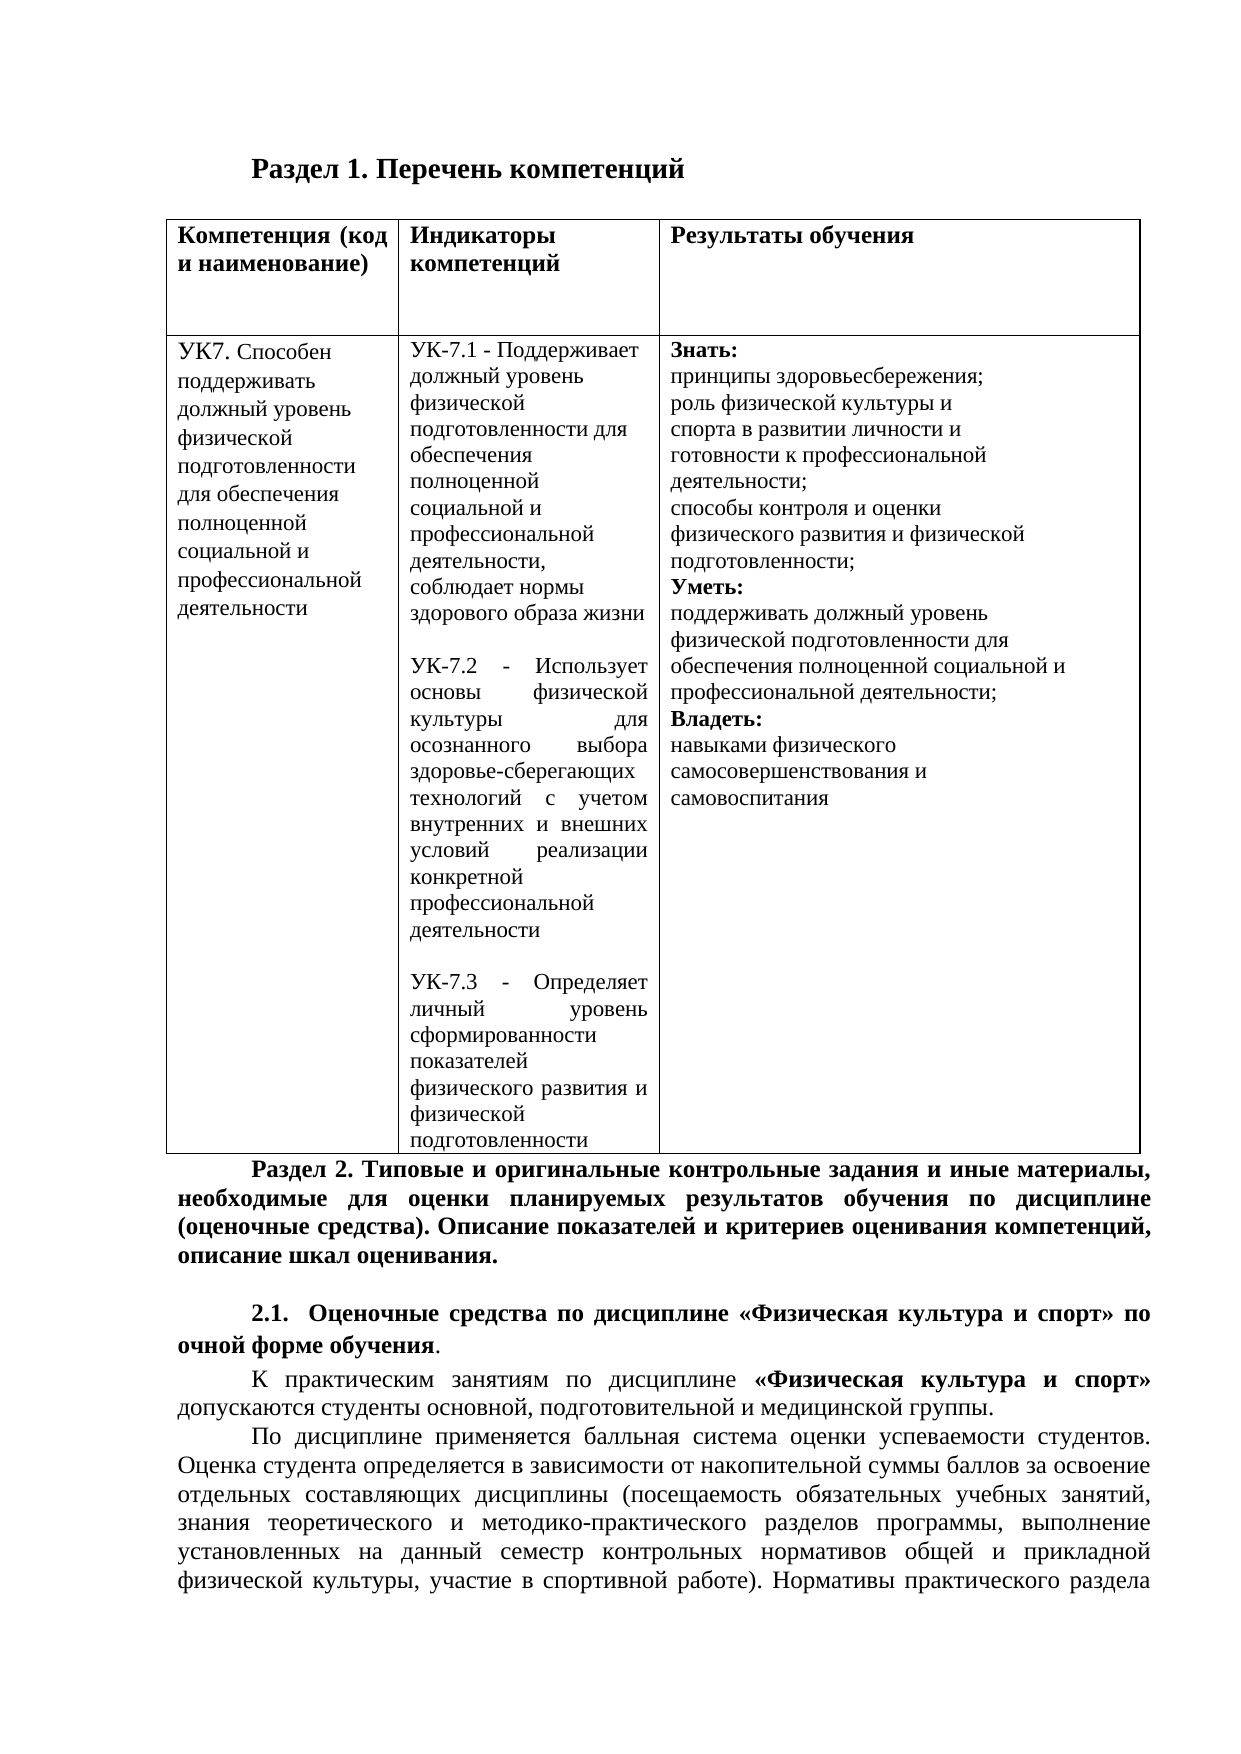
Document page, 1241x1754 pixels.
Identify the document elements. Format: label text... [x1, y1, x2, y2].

text Раздел 1. Перечень компетенций [177, 152, 1152, 185]
table_header Результаты обучения [660, 220, 1139, 335]
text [177, 1421, 1152, 1594]
text 2.1. Оценочные средства по дисциплине «Физическая культура и спорт» по очной форме обучения. [177, 1298, 1152, 1359]
text Раздел 2. Типовые и оригинальные контрольные задания и иные материалы, необходимые для оценки планируемых результатов обучения по дисциплине (оценочные средства). Описание показателей и критериев оценивания компетенций, описание шкал оценивания. [177, 1154, 1152, 1269]
table_cell УК7. Способен поддерживать должный уровень физической подготовленности для обеспечения полноценной социальной и профессиональной деятельности [167, 336, 398, 1153]
table_cell УК-7.1 - Поддерживает должный уровень физической подготовленности для обеспечения полноценной социальной и профессиональной деятельности, соблюдает нормы здорового образа жизни УК-7.2 - Использует основы физической культуры для осознанного выбора здоровье-сберегающих технологий с учетом внутренних и внешних условий реализации конкретной профессиональной деятельности УК-7.3 - Определяет личный уровень сформированности показателей физического развития и физической подготовленности [399, 336, 659, 1153]
table_header Компетенция (код и наименование) [167, 220, 398, 335]
text К практическим занятиям по дисциплине «Физическая культура и спорт» допускаются студенты основной, подготовительной и медицинской группы. [177, 1364, 1152, 1421]
table_cell Знать: принципы здоровьесбережения; роль физической культуры и спорта в развитии личности и готовности к профессиональной деятельности; способы контроля и оценки физического развития и физической подготовленности; Уметь: поддерживать должный уровень физической подготовленности для обеспечения полноценной социальной и профессиональной деятельности; Владеть: навыками физического самосовершенствования и самовоспитания [660, 336, 1139, 1153]
table_header Индикаторы компетенций [399, 220, 659, 335]
